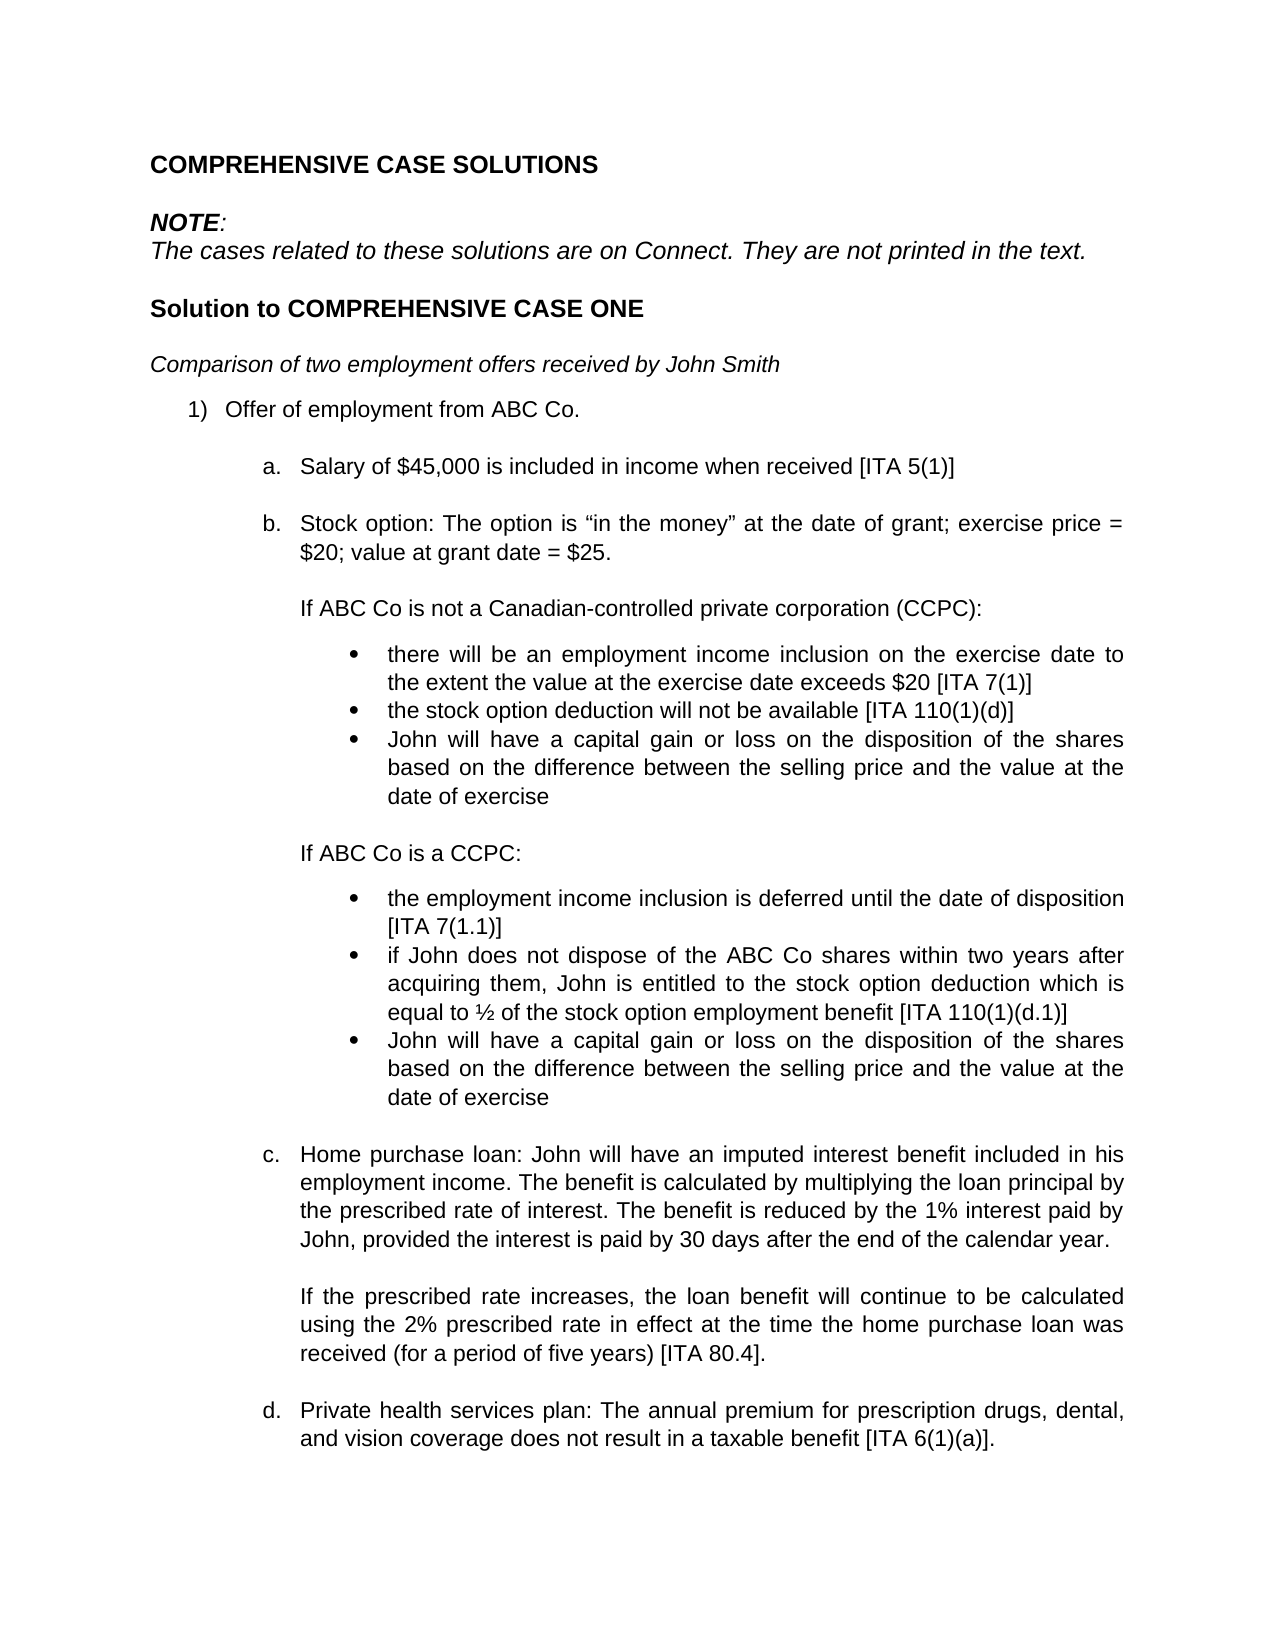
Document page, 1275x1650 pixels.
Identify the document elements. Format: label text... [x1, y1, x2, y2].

list Home purchase loan: John will have an imputed interest benefit included in his employment income. The benefit is calculated by multiplying the loan principal by the prescribed rate of interest. The benefit is reduced by the 1% interest paid by John, provided the interest is paid by 30 days after the end of the calendar year. [262, 1141, 1125, 1252]
list Private health services plan: The annual premium for prescription drugs, dental, and vision coverage does not result in a taxable benefit [ITA 6(1)(a)]. [262, 1397, 1125, 1451]
list the stock option deduction will not be available [ITA 110(1)(d)] [350, 697, 1125, 724]
text Comparison of two employment offers received by John Smith [150, 351, 1125, 378]
list John will have a capital gain or loss on the disposition of the shares based on the difference between the selling price and the value at the date of exercise [350, 726, 1125, 809]
list Offer of employment from ABC Co. [187, 396, 1125, 423]
text The cases related to these solutions are on Connect. They are not printed in the text. [150, 236, 1125, 265]
text NOTE: [150, 207, 1125, 236]
text If ABC Co is not a Canadian-controlled private corporation (CCPC): [300, 595, 1125, 622]
list there will be an employment income inclusion on the exercise date to the extent the value at the exercise date exceeds $20 [ITA 7(1)] [350, 641, 1125, 695]
text COMPREHENSIVE CASE SOLUTIONS [150, 150, 1125, 179]
text If the prescribed rate increases, the loan benefit will continue to be calculated using the 2% prescribed rate in effect at the time the home purchase loan was received (for a period of five years) [ITA 80.4]. [300, 1283, 1125, 1366]
text If ABC Co is a CCPC: [300, 839, 1125, 866]
list Stock option: The option is “in the money” at the date of grant; exercise price = $20; value at grant date = $25. [262, 510, 1125, 565]
list Salary of $45,000 is included in income when received [ITA 5(1)] [262, 453, 1125, 479]
text Solution to COMPREHENSIVE CASE ONE [150, 294, 1125, 322]
list John will have a capital gain or loss on the disposition of the shares based on the difference between the selling price and the value at the date of exercise [350, 1027, 1125, 1110]
list the employment income inclusion is deferred until the date of disposition [ITA 7(1.1)] [350, 885, 1125, 939]
list if John does not dispose of the ABC Co shares within two years after acquiring them, John is entitled to the stock option deduction which is equal to ½ of the stock option employment benefit [ITA 110(1)(d.1)] [350, 942, 1125, 1025]
